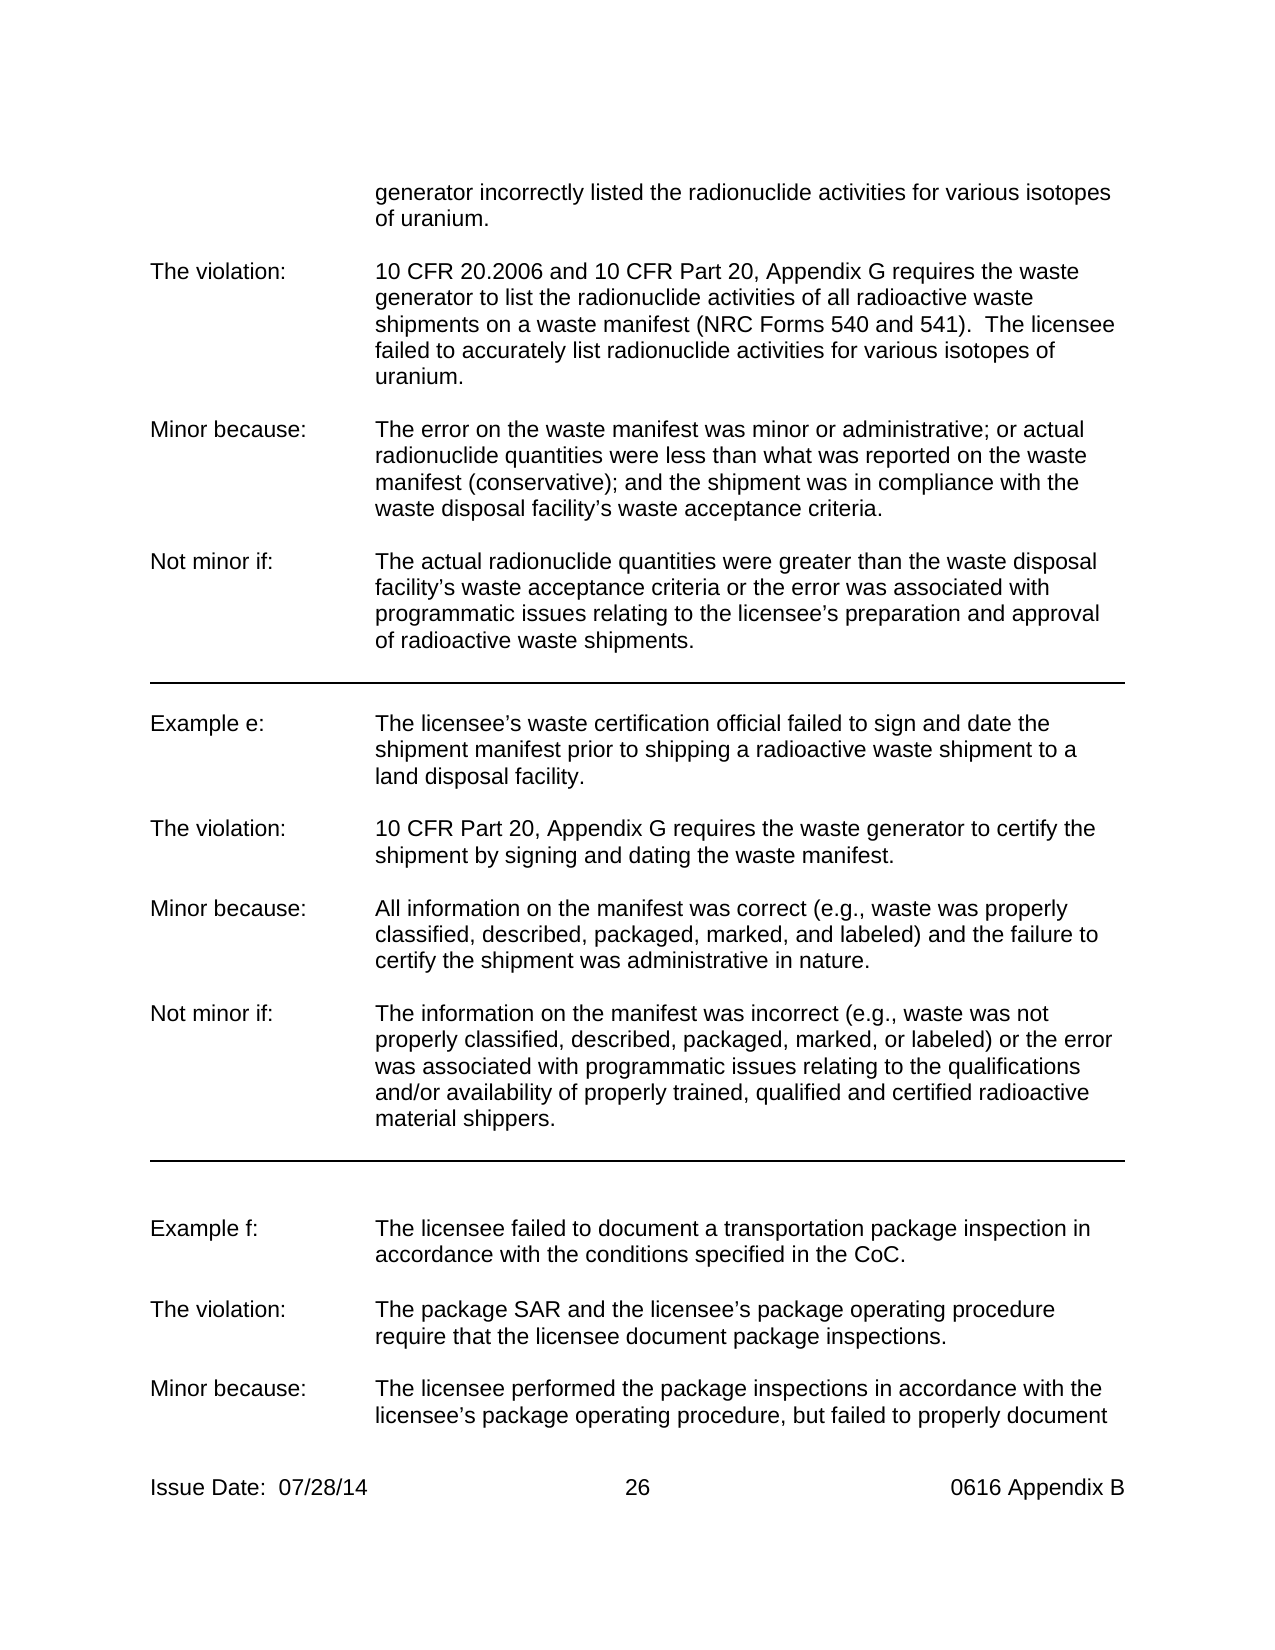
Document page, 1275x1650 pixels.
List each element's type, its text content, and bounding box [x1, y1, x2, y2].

text Example f: The licensee failed to document a transportation package inspection in accordance with the conditions specified in the CoC. [150, 1215, 1125, 1268]
text The violation: 10 CFR Part 20, Appendix G requires the waste generator to certify the shipment by signing and dating the waste manifest. [150, 815, 1125, 868]
text The violation: The package SAR and the licensee’s package operating procedure require that the licensee document package inspections. [150, 1296, 1125, 1349]
text Not minor if: The information on the manifest was incorrect (e.g., waste was not properly classified, described, packaged, marked, or labeled) or the error was associated with programmatic issues relating to the qualifications and/or availability of properly trained, qualified and certified radioactive material shippers. [150, 1000, 1125, 1132]
text The violation: 10 CFR 20.2006 and 10 CFR Part 20, Appendix G requires the waste generator to list the radionuclide activities of all radioactive waste shipments on a waste manifest (NRC Forms 540 and 541). The licensee failed to accurately list radionuclide activities for various isotopes of uranium. [150, 258, 1125, 389]
text Minor because: The error on the waste manifest was minor or administrative; or actual radionuclide quantities were less than what was reported on the waste manifest (conservative); and the shipment was in compliance with the waste disposal facility’s waste acceptance criteria. [150, 416, 1125, 521]
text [150, 179, 1125, 231]
text Minor because: All information on the manifest was correct (e.g., waste was properly classified, described, packaged, marked, and labeled) and the failure to certify the shipment was administrative in nature. [150, 894, 1125, 973]
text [150, 1375, 1125, 1428]
text Example e: The licensee’s waste certification official failed to sign and date the shipment manifest prior to shipping a radioactive waste shipment to a land disposal facility. [150, 710, 1125, 789]
text Not minor if: The actual radionuclide quantities were greater than the waste disposal facility’s waste acceptance criteria or the error was associated with programmatic issues relating to the licensee’s preparation and approval of radioactive waste shipments. [150, 548, 1125, 653]
